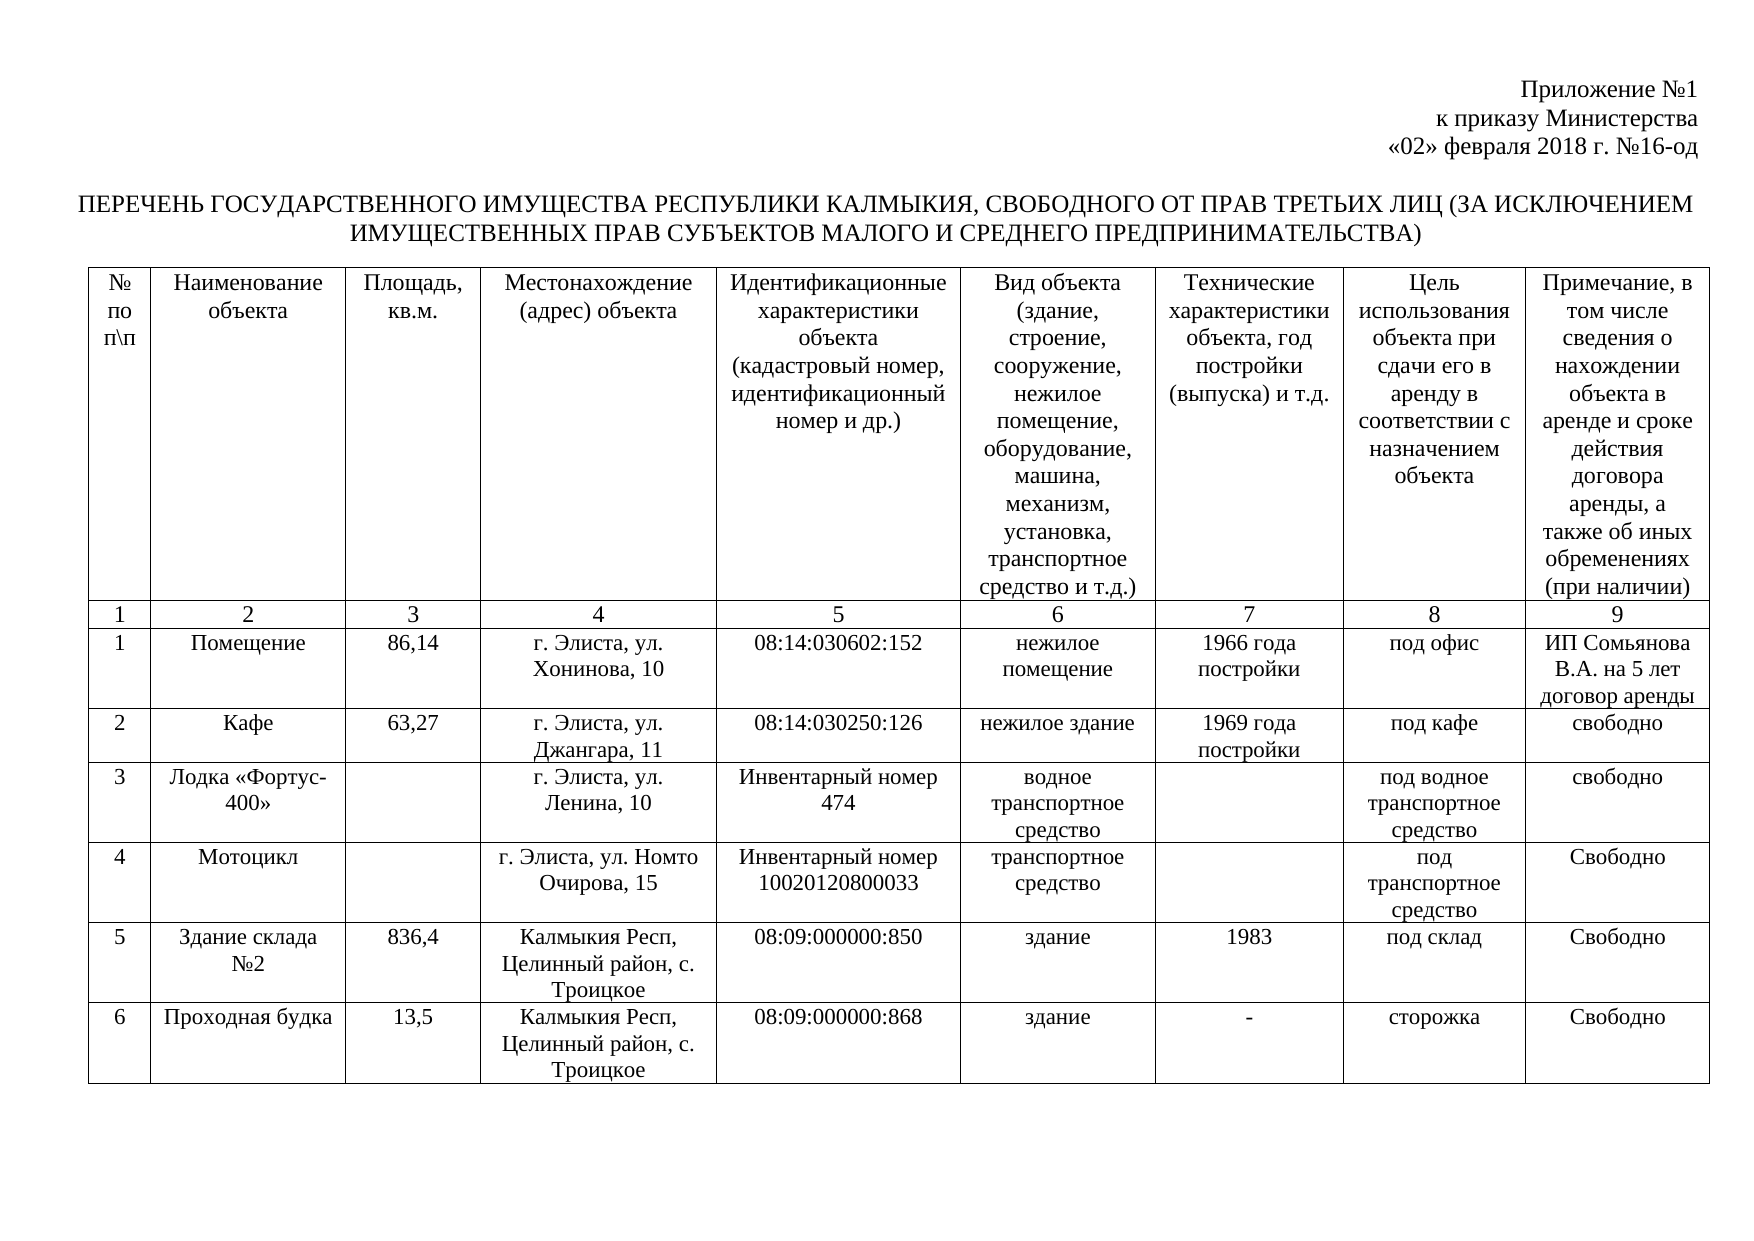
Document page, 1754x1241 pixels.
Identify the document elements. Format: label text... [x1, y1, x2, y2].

table_cell [346, 763, 480, 842]
table_cell 08:14:030250:126 [717, 709, 960, 762]
table_cell 4 [481, 601, 716, 628]
table_cell нежилое помещение [961, 629, 1155, 708]
table_cell г. Элиста, ул. Джангара, 11 [481, 709, 716, 762]
table_header Примечание, в том числе сведения о нахождении объекта в аренде и сроке действия договора аренды, а также об иных обременениях (при наличии) [1526, 268, 1709, 599]
text Приложение №1 [74, 74, 1698, 103]
table_cell 86,14 [346, 629, 480, 708]
table_cell 5 [717, 601, 960, 628]
table_cell 1966 года постройки [1156, 629, 1343, 708]
table_header Площадь, кв.м. [346, 268, 480, 599]
table_cell 7 [1156, 601, 1343, 628]
table_cell 1 [89, 629, 150, 708]
table_cell 2 [89, 709, 150, 762]
table_cell [1156, 843, 1343, 922]
table_header Местонахождение (адрес) объекта [481, 268, 716, 599]
table_cell 63,27 [346, 709, 480, 762]
table_cell под транспортное средство [1344, 843, 1525, 922]
table_cell Инвентарный номер 10020120800033 [717, 843, 960, 922]
table_header № по п\п [89, 268, 150, 599]
table_cell [346, 843, 480, 922]
table_cell 1983 [1156, 923, 1343, 1002]
table_cell 08:09:000000:850 [717, 923, 960, 1002]
table_cell Свободно [1526, 843, 1709, 922]
table_cell Кафе [151, 709, 345, 762]
table_cell 5 [89, 923, 150, 1002]
table_header Вид объекта (здание, строение, сооружение, нежилое помещение, оборудование, машина, механизм, установка, транспортное средство и т.д.) [961, 268, 1155, 599]
table_cell под водное транспортное средство [1344, 763, 1525, 842]
table_cell 4 [89, 843, 150, 922]
table_cell г. Элиста, ул. Ленина, 10 [481, 763, 716, 842]
table_cell ИП Сомьянова В.А. на 5 лет договор аренды [1526, 629, 1709, 708]
table_cell Здание склада №2 [151, 923, 345, 1002]
table_cell нежилое здание [961, 709, 1155, 762]
table_cell 3 [89, 763, 150, 842]
table_header Наименование объекта [151, 268, 345, 599]
table_cell 8 [1344, 601, 1525, 628]
table_cell под офис [1344, 629, 1525, 708]
table_header Цель использования объекта при сдачи его в аренду в соответствии с назначением объекта [1344, 268, 1525, 599]
table_cell 2 [151, 601, 345, 628]
table_cell транспортное средство [961, 843, 1155, 922]
table_cell Калмыкия Респ, Целинный район, с. Троицкое [481, 923, 716, 1002]
table_cell г. Элиста, ул. Номто Очирова, 15 [481, 843, 716, 922]
table_cell 9 [1526, 601, 1709, 628]
table_cell Мотоцикл [151, 843, 345, 922]
table_cell 1969 года постройки [1156, 709, 1343, 762]
table_cell сторожка [1344, 1003, 1525, 1082]
text к приказу Министерства [74, 103, 1698, 131]
table_cell 08:14:030602:152 [717, 629, 960, 708]
table_cell - [1156, 1003, 1343, 1082]
table_header Технические характеристики объекта, год постройки (выпуска) и т.д. [1156, 268, 1343, 599]
table_cell Проходная будка [151, 1003, 345, 1082]
table_cell Инвентарный номер 474 [717, 763, 960, 842]
table_cell здание [961, 1003, 1155, 1082]
table_cell под склад [1344, 923, 1525, 1002]
table_cell Свободно [1526, 1003, 1709, 1082]
table_cell Свободно [1526, 923, 1709, 1002]
table_cell свободно [1526, 709, 1709, 762]
table_cell водное транспортное средство [961, 763, 1155, 842]
table_cell [1156, 763, 1343, 842]
text «02» февраля 2018 г. №16-од [74, 131, 1698, 160]
table_cell Помещение [151, 629, 345, 708]
table_cell Калмыкия Респ, Целинный район, с. Троицкое [481, 1003, 716, 1082]
text ПЕРЕЧЕНЬ ГОСУДАРСТВЕННОГО ИМУЩЕСТВА РЕСПУБЛИКИ КАЛМЫКИЯ, СВОБОДНОГО ОТ ПРАВ ТРЕТЬИХ ЛИЦ (ЗА ИСКЛЮЧЕНИЕМ ИМУЩЕСТВЕННЫХ ПРАВ СУБЪЕКТОВ МАЛОГО И СРЕДНЕГО ПРЕДПРИНИМАТЕЛЬСТВА) [74, 189, 1698, 246]
table_cell свободно [1526, 763, 1709, 842]
table_cell 6 [89, 1003, 150, 1082]
table_cell 08:09:000000:868 [717, 1003, 960, 1082]
table_cell 6 [961, 601, 1155, 628]
table_cell под кафе [1344, 709, 1525, 762]
table_cell г. Элиста, ул. Хонинова, 10 [481, 629, 716, 708]
table_cell 3 [346, 601, 480, 628]
table_cell 836,4 [346, 923, 480, 1002]
table_cell здание [961, 923, 1155, 1002]
table_header Идентификационные характеристики объекта (кадастровый номер, идентификационный номер и др.) [717, 268, 960, 599]
table_cell Лодка «Фортус-400» [151, 763, 345, 842]
table_cell 13,5 [346, 1003, 480, 1082]
table_cell 1 [89, 601, 150, 628]
